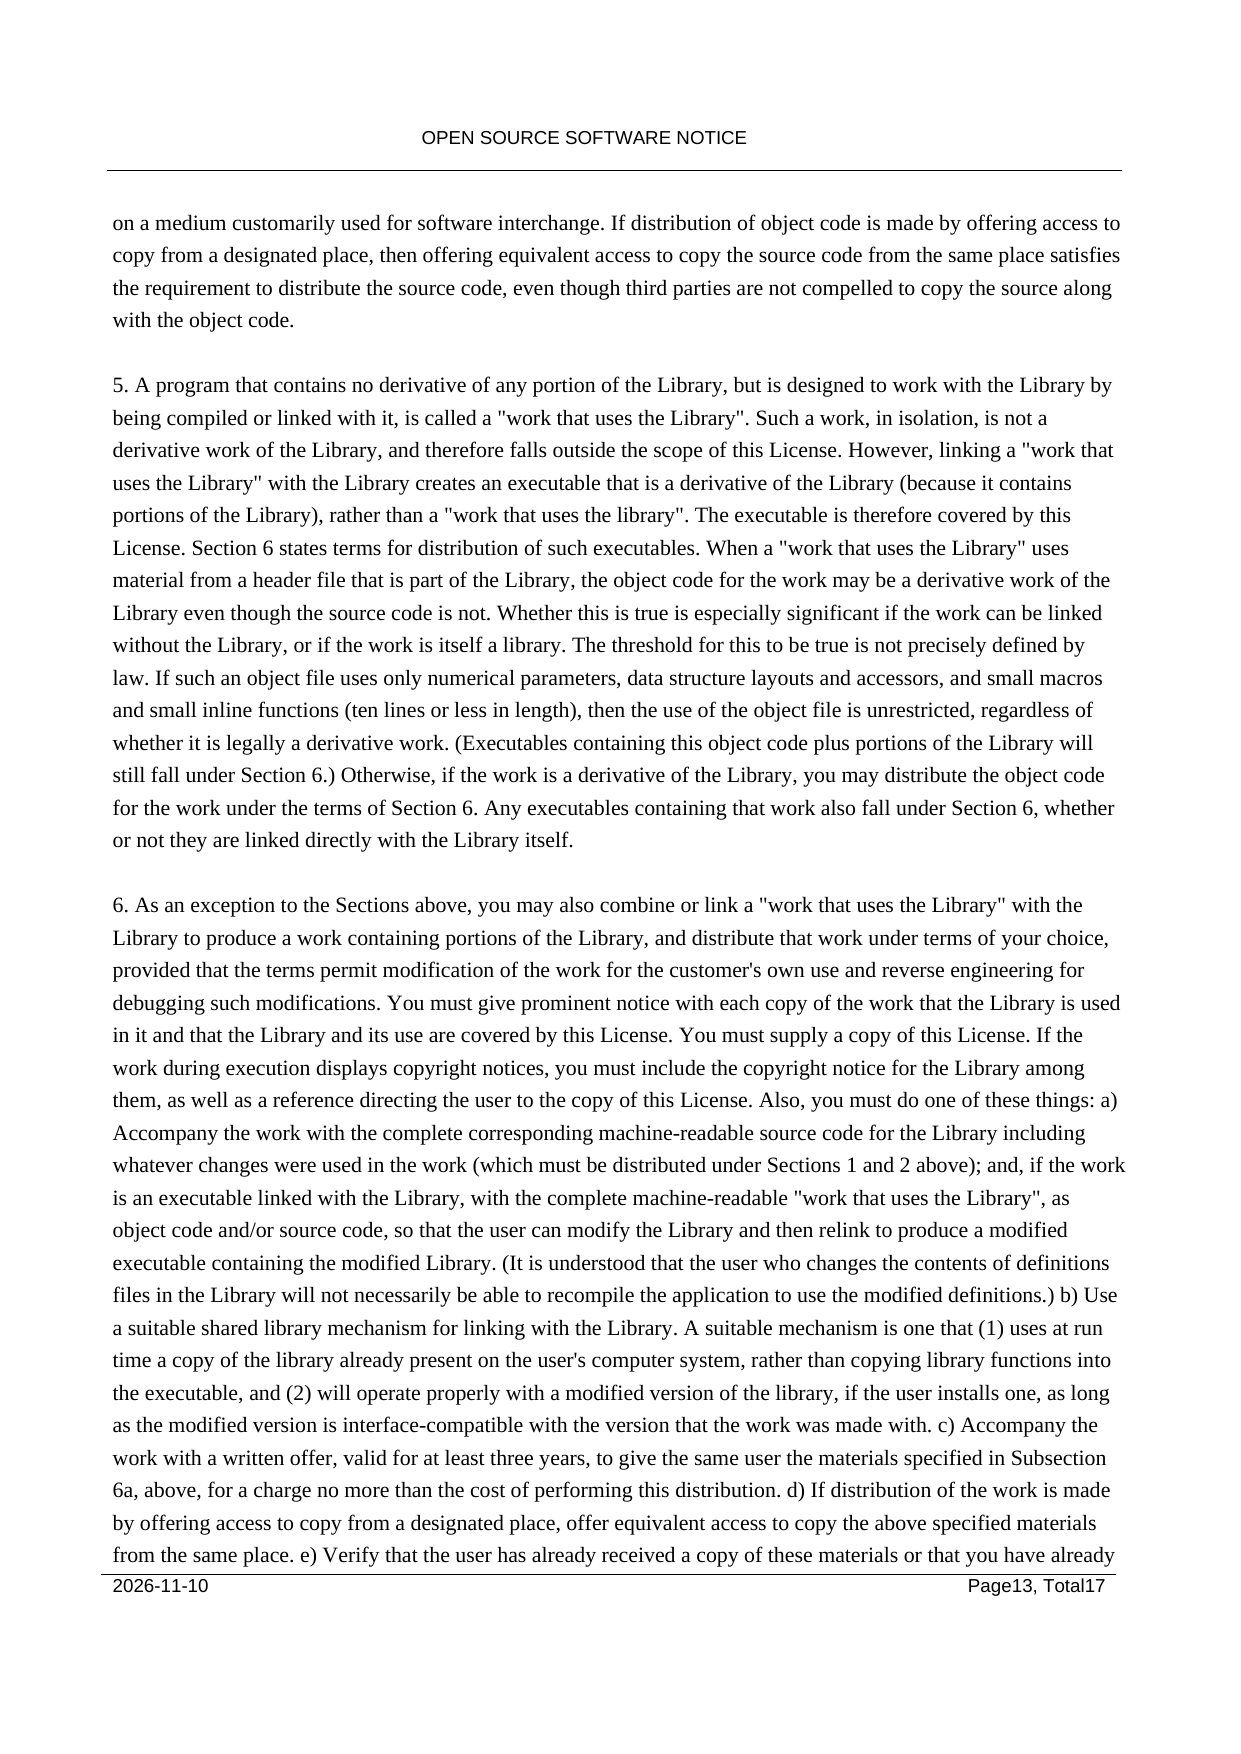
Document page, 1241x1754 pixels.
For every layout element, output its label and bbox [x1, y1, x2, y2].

text [112, 206, 1128, 1571]
